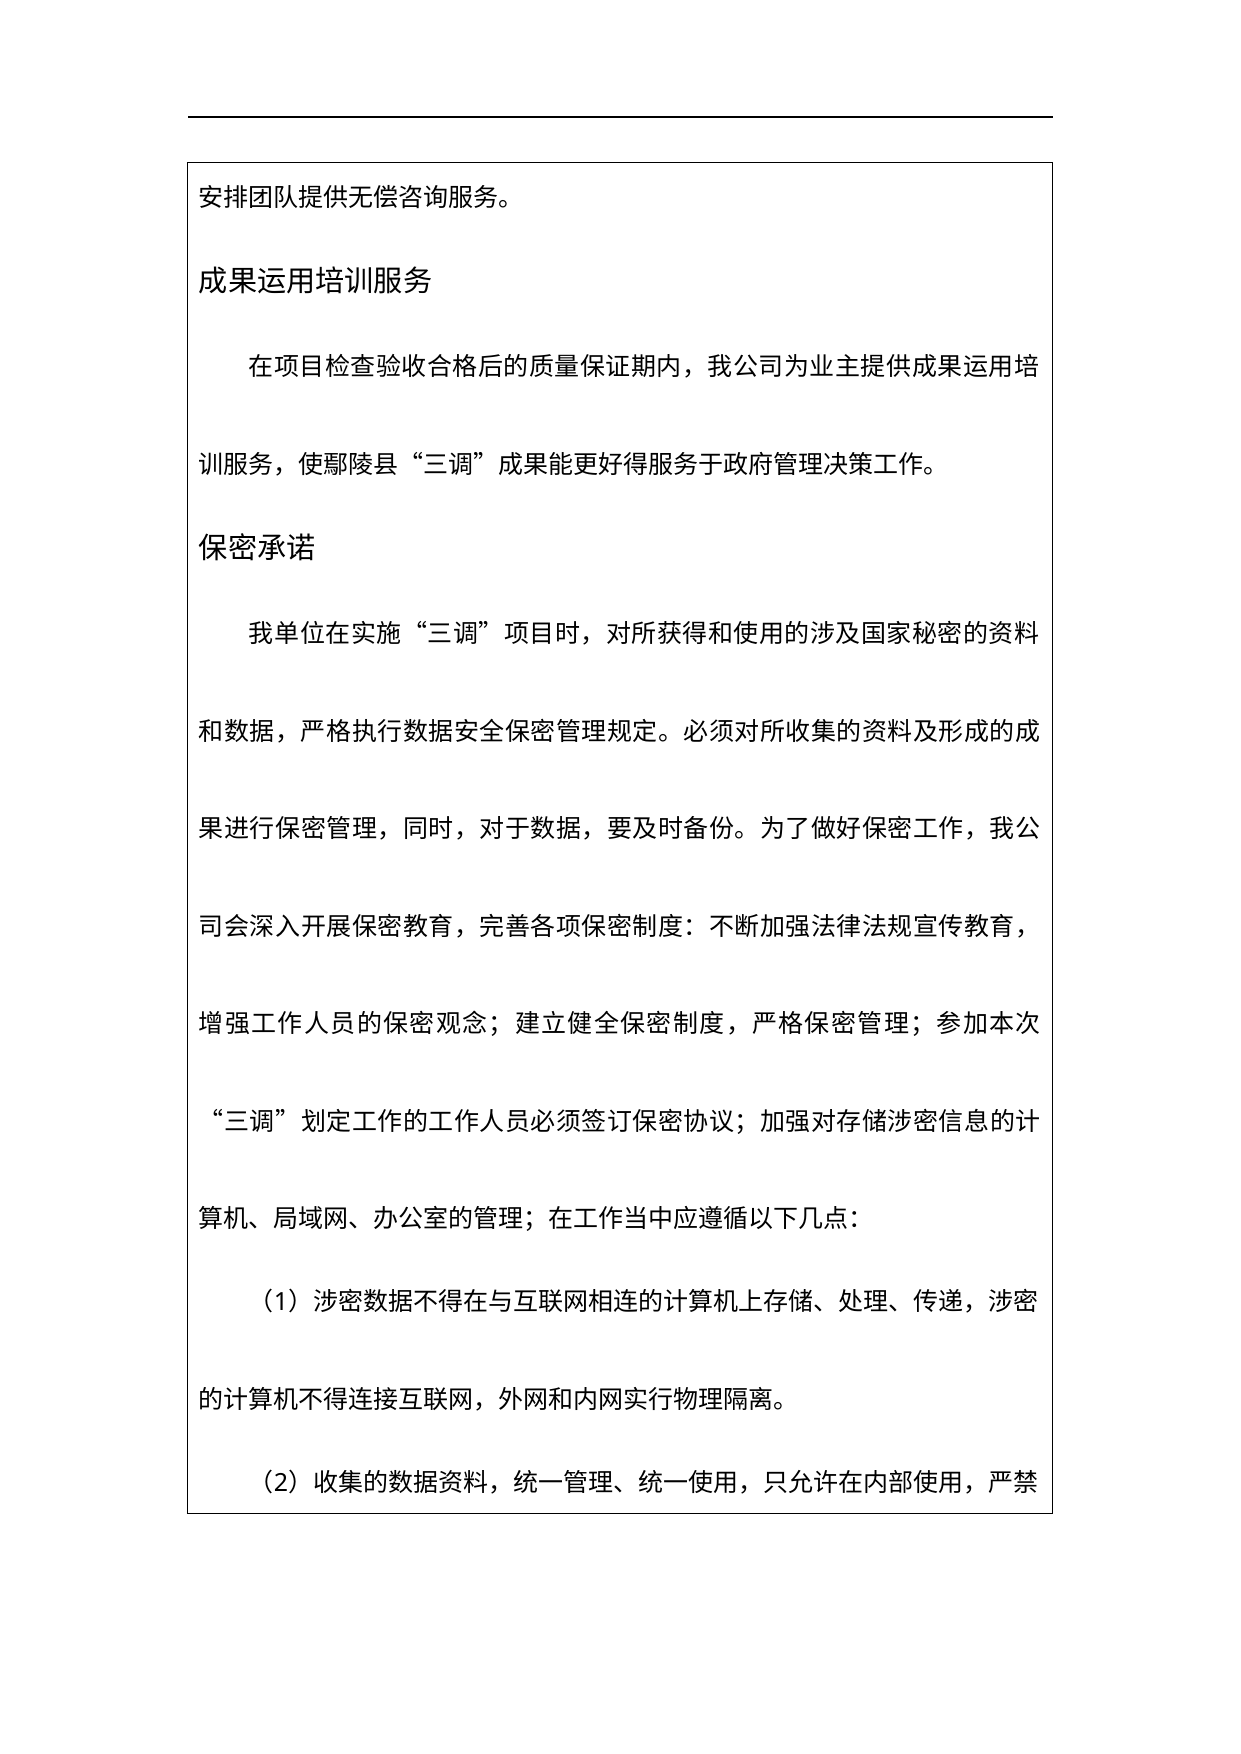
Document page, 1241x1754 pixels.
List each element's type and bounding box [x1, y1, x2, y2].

table_header [188, 163, 1052, 1513]
